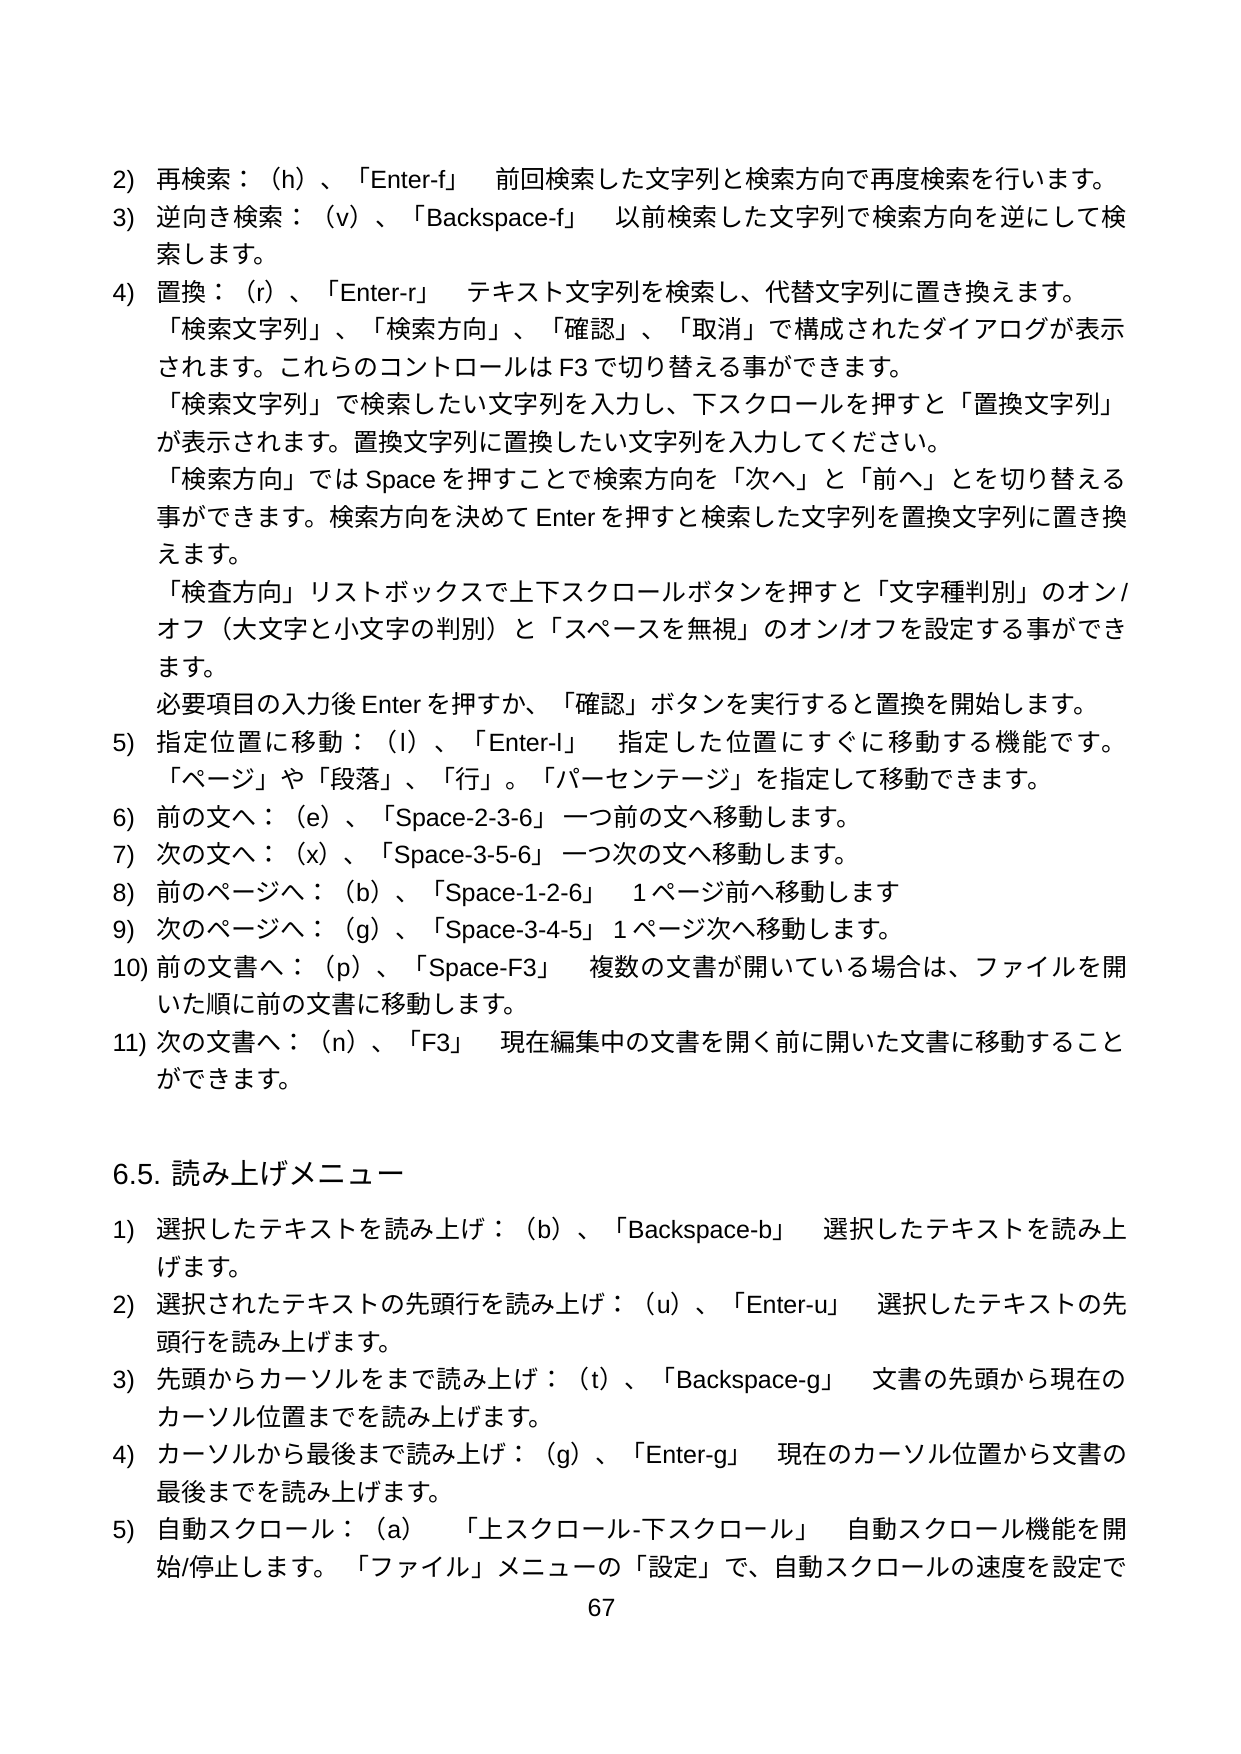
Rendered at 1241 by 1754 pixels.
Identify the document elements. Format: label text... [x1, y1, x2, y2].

list 先頭からカーソルをまで読み上げ：（t）、「Backspace-g」 文書の先頭から現在のカーソル位置までを読み上げます。 [112, 1359, 1128, 1434]
list 指定位置に移動：（l）、「Enter-l」 指定した位置にすぐに移動する機能です。「ページ」や「段落」、「行」。「パーセンテージ」を指定して移動できます。 [112, 722, 1128, 797]
list 前の文へ：（e）、「Space-2-3-6」 一つ前の文へ移動します。 [112, 797, 1128, 834]
list 「検査方向」リストボックスで上下スクロールボタンを押すと「文字種判別」のオン/オフ（大文字と小文字の判別）と「スペースを無視」のオン/オフを設定する事ができます。 [156, 572, 1128, 684]
list 「検索文字列」、「検索方向」、「確認」、「取消」で構成されたダイアログが表示されます。これらのコントロールはF3で切り替える事ができます。 [156, 309, 1128, 384]
list 置換：（r）、「Enter-r」 テキスト文字列を検索し、代替文字列に置き換えます。 [112, 272, 1128, 309]
list 次の文へ：（x）、「Space-3-5-6」 一つ次の文へ移動します。 [112, 834, 1128, 872]
list 「検索方向」ではSpaceを押すことで検索方向を「次へ」と「前へ」とを切り替える事ができます。検索方向を決めてEnterを押すと検索した文字列を置換文字列に置き換えます。 [156, 459, 1128, 572]
list カーソルから最後まで読み上げ：（g）、「Enter-g」 現在のカーソル位置から文書の最後までを読み上げます。 [112, 1434, 1128, 1509]
list 選択されたテキストの先頭行を読み上げ：（u）、「Enter-u」 選択したテキストの先頭行を読み上げます。 [112, 1284, 1128, 1359]
list 前のページへ：（b）、「Space-1-2-6」 1ページ前へ移動します [112, 872, 1128, 909]
list 必要項目の入力後Enterを押すか、「確認」ボタンを実行すると置換を開始します。 [156, 684, 1128, 722]
list 前の文書へ：（p）、「Space-F3」 複数の文書が開いている場合は、ファイルを開いた順に前の文書に移動します。 [112, 947, 1128, 1022]
list 次の文書へ：（n）、「F3」 現在編集中の文書を開く前に開いた文書に移動することができます。 [112, 1022, 1128, 1097]
list 次のページへ：（g）、「Space-3-4-5」 1ページ次へ移動します。 [112, 909, 1128, 947]
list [112, 1509, 1128, 1584]
list 再検索：（h）、「Enter-f」 前回検索した文字列と検索方向で再度検索を行います。 [112, 159, 1128, 197]
list 「検索文字列」で検索したい文字列を入力し、下スクロールを押すと「置換文字列」が表示されます。置換文字列に置換したい文字列を入力してください。 [156, 384, 1128, 459]
subtitle 読み上げメニュー [112, 1134, 1128, 1209]
list 逆向き検索：（v）、「Backspace-f」 以前検索した文字列で検索方向を逆にして検索します。 [112, 197, 1128, 272]
list 選択したテキストを読み上げ：（b）、「Backspace-b」 選択したテキストを読み上げます。 [112, 1209, 1128, 1284]
